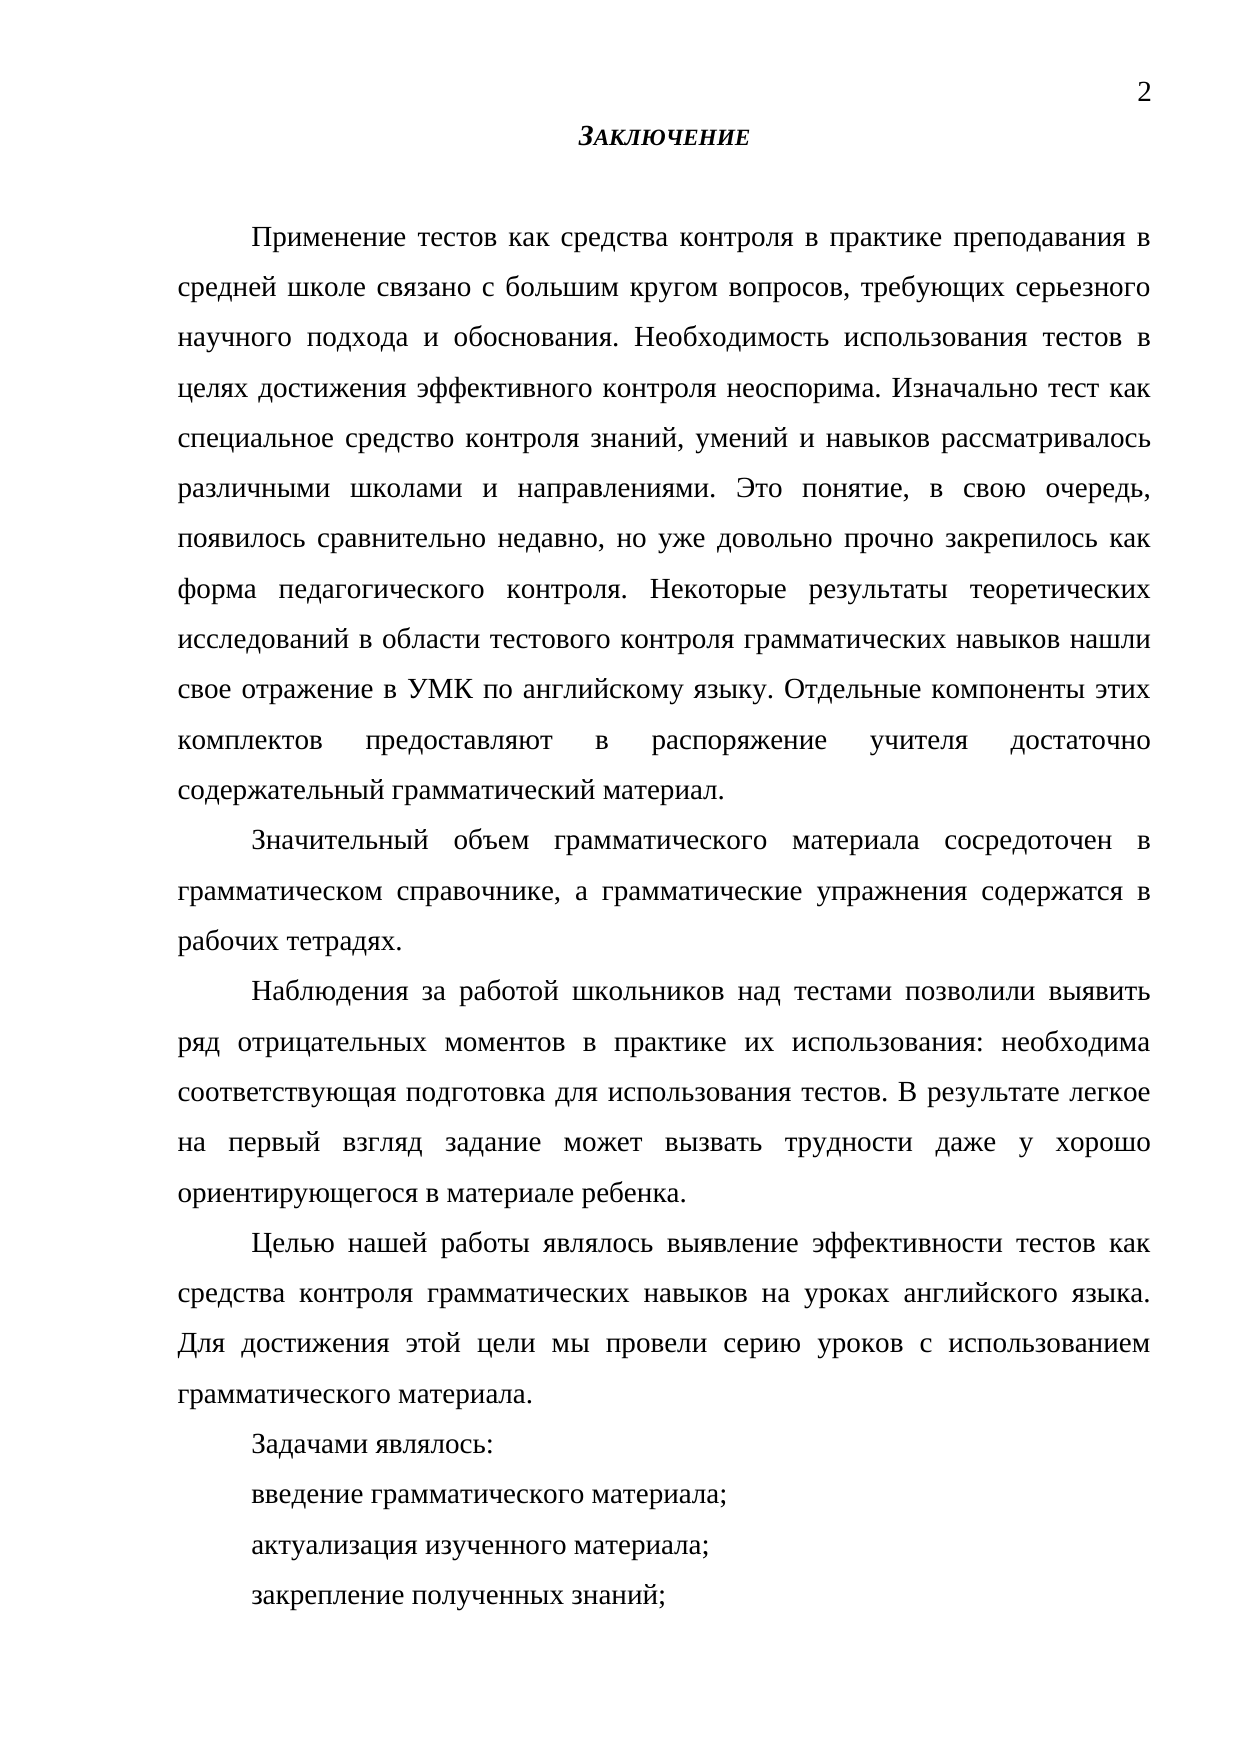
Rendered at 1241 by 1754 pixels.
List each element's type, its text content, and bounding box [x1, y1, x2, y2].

text Целью нашей работы являлось выявление эффективности тестов как средства контроля грамматических навыков на уроках английского языка. Для достижения этой цели мы провели серию уроков с использованием грамматического материала. [177, 1225, 1152, 1409]
text введение грамматического материала; [177, 1477, 1152, 1510]
text Применение тестов как средства контроля в практике преподавания в средней школе связано с большим кругом вопросов, требующих серьезного научного подхода и обоснования. Необходимость использования тестов в целях достижения эффективного контроля неоспорима. Изначально тест как специальное средство контроля знаний, умений и навыков рассматривалось различными школами и направлениями. Это понятие, в свою очередь, появилось сравнительно недавно, но уже довольно прочно закрепилось как форма педагогического контроля. Некоторые результаты теоретических исследований в области тестового контроля грамматических навыков нашли свое отражение в УМК по английскому языку. Отдельные компоненты этих комплектов предоставляют в распоряжение учителя достаточно содержательный грамматический материал. [177, 219, 1152, 806]
text закрепление полученных знаний; [177, 1577, 1152, 1611]
text актуализация изученного материала; [177, 1527, 1152, 1560]
text Задачами являлось: [177, 1426, 1152, 1460]
text Наблюдения за работой школьников над тестами позволили выявить ряд отрицательных моментов в практике их использования: необходима соответствующая подготовка для использования тестов. В результате легкое на первый взгляд задание может вызвать трудности даже у хорошо ориентирующегося в материале ребенка. [177, 973, 1152, 1208]
text Значительный объем грамматического материала сосредоточен в грамматическом справочнике, а грамматические упражнения содержатся в рабочих тетрадях. [177, 822, 1152, 957]
subtitle Заключение [177, 118, 1152, 152]
